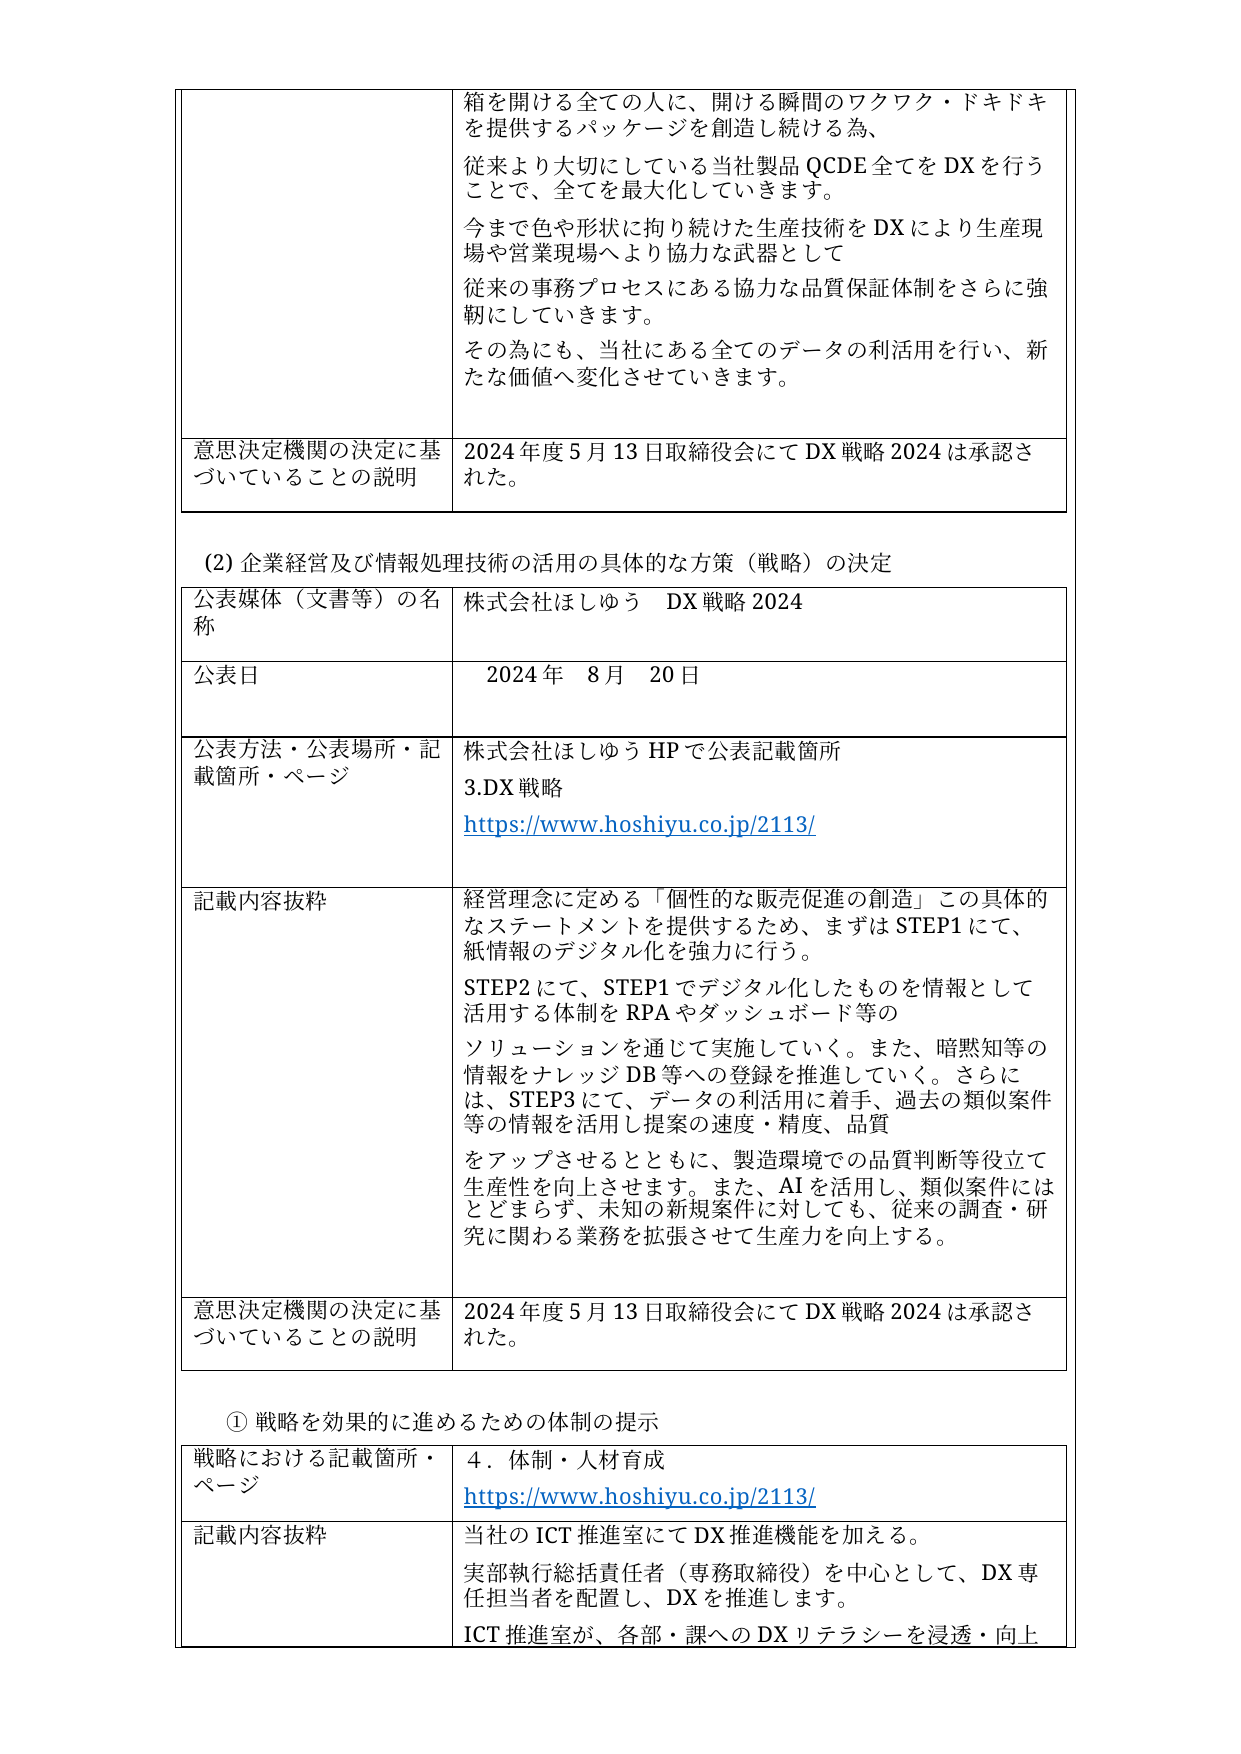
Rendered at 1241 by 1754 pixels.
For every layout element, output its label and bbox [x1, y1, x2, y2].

table_cell [176, 90, 1075, 1647]
